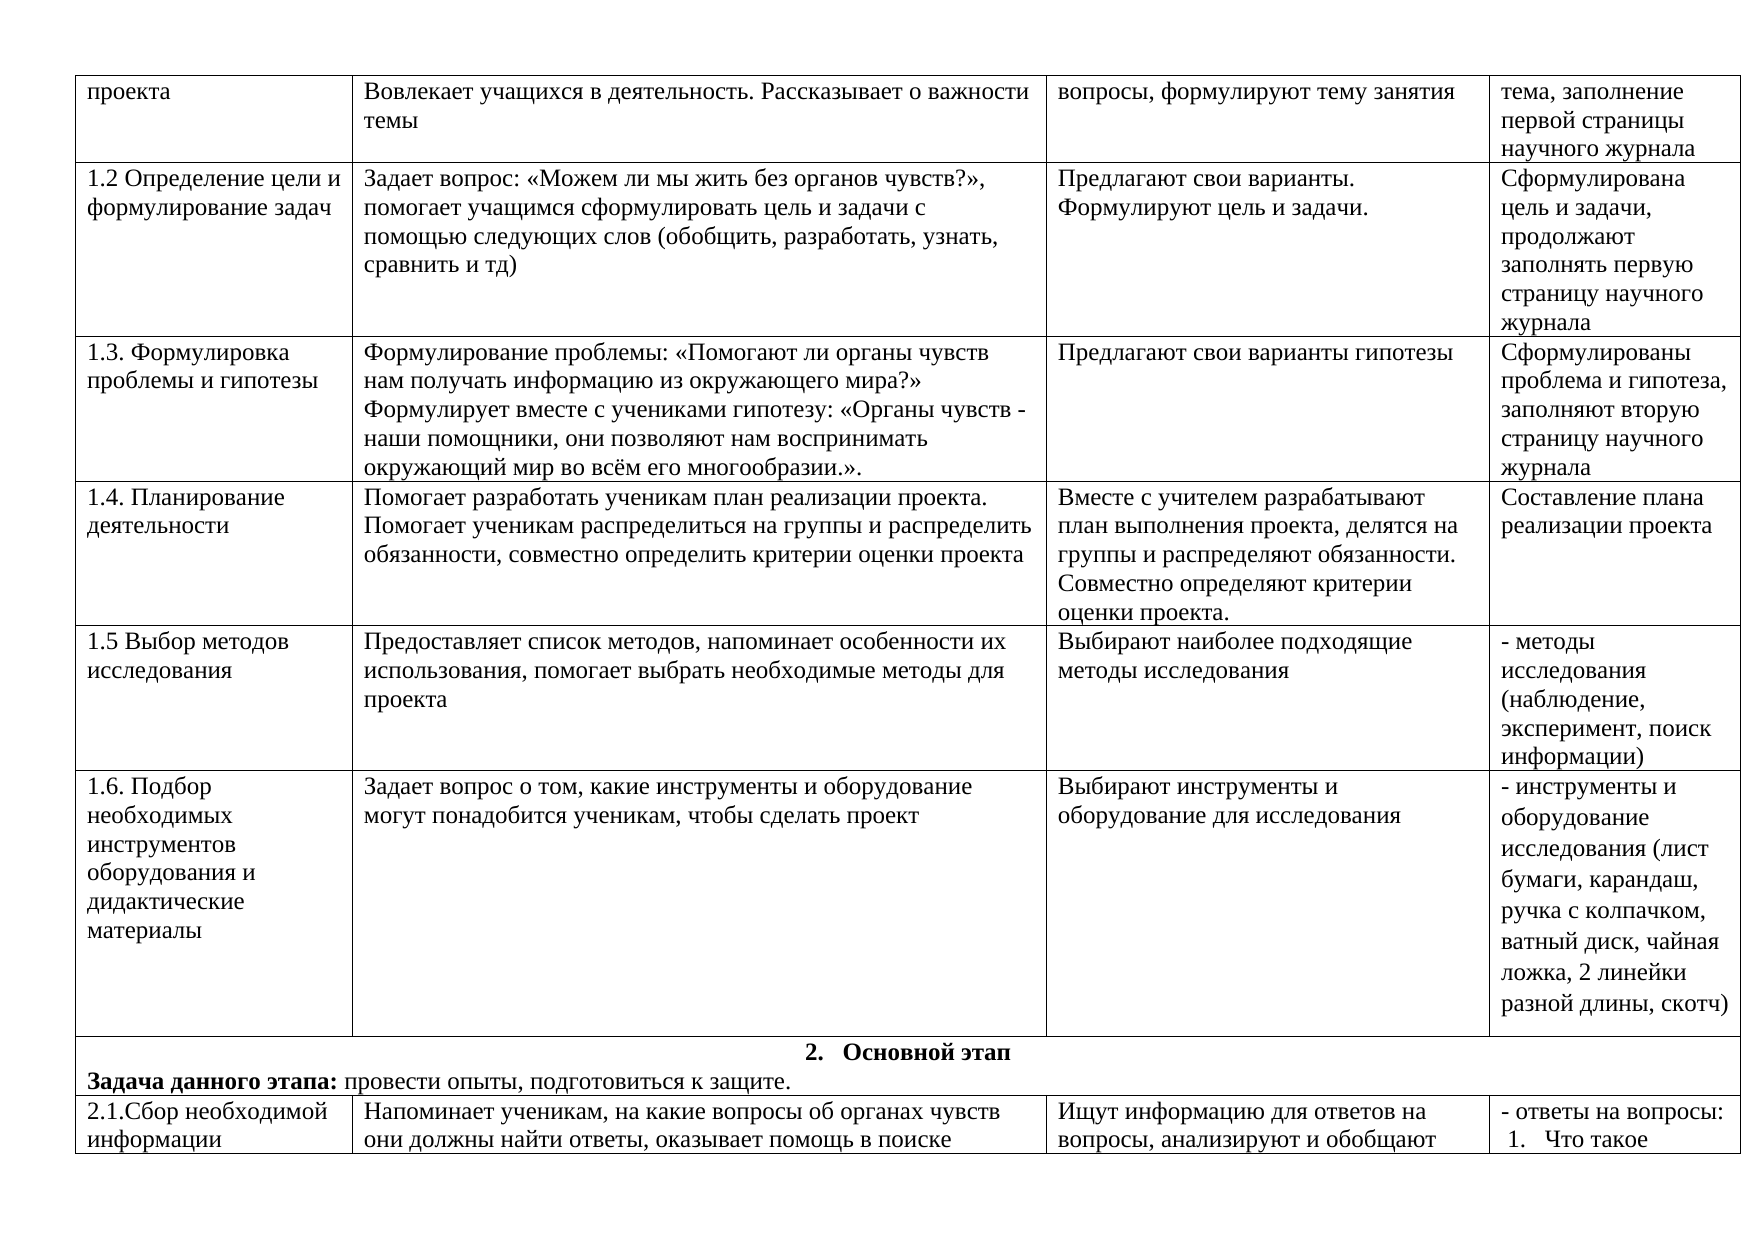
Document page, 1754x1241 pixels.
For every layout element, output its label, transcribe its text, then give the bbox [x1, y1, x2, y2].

table_cell Сформулирована цель и задачи, продолжают заполнять первую страницу научного журнала [1490, 163, 1740, 336]
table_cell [353, 1096, 1046, 1153]
table_cell Вместе с учителем разрабатывают план выполнения проекта, делятся на группы и распределяют обязанности. Совместно определяют критерии оценки проекта. [1047, 482, 1489, 625]
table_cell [353, 76, 1046, 162]
table_cell 1.4. Планирование деятельности [76, 482, 352, 625]
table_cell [1047, 1096, 1489, 1153]
table_cell 1.2 Определение цели и формулирование задач [76, 163, 352, 336]
table_cell Задает вопрос о том, какие инструменты и оборудование могут понадобится ученикам, чтобы сделать проект [353, 771, 1046, 1036]
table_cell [76, 1096, 352, 1153]
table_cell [76, 76, 352, 162]
table_cell Выбирают инструменты и оборудование для исследования [1047, 771, 1489, 1036]
table_cell Предоставляет список методов, напоминает особенности их использования, помогает выбрать необходимые методы для проекта [353, 626, 1046, 770]
table_cell - инструменты и оборудование исследования (лист бумаги, карандаш, ручка с колпачком, ватный диск, чайная ложка, 2 линейки разной длины, скотч) [1490, 771, 1740, 1036]
table_cell Предлагают свои варианты гипотезы [1047, 337, 1489, 481]
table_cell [1490, 1096, 1740, 1153]
table_cell Выбирают наиболее подходящие методы исследования [1047, 626, 1489, 770]
table_cell 1.3. Формулировка проблемы и гипотезы [76, 337, 352, 481]
table_cell Сформулированы проблема и гипотеза, заполняют вторую страницу научного журнала [1490, 337, 1740, 481]
table_cell 1.6. Подбор необходимых инструментов оборудования и дидактические материалы [76, 771, 352, 1036]
table_cell 1.5 Выбор методов исследования [76, 626, 352, 770]
table_cell Составление плана реализации проекта [1490, 482, 1740, 625]
table_cell Формулирование проблемы: «Помогают ли органы чувств нам получать информацию из окружающего мира?» Формулирует вместе с учениками гипотезу: «Органы чувств - наши помощники, они позволяют нам воспринимать окружающий мир во всём его многообразии.». [353, 337, 1046, 481]
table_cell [1490, 76, 1740, 162]
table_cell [1047, 76, 1489, 162]
table_cell - методы исследования (наблюдение, эксперимент, поиск информации) [1490, 626, 1740, 770]
table_cell Предлагают свои варианты. Формулируют цель и задачи. [1047, 163, 1489, 336]
table_cell Задает вопрос: «Можем ли мы жить без органов чувств?», помогает учащимся сформулировать цель и задачи с помощью следующих слов (обобщить, разработать, узнать, сравнить и тд) [353, 163, 1046, 336]
table_cell Основной этап Задача данного этапа: провести опыты, подготовиться к защите. [76, 1037, 1740, 1095]
table_cell Помогает разработать ученикам план реализации проекта. Помогает ученикам распределиться на группы и распределить обязанности, совместно определить критерии оценки проекта [353, 482, 1046, 625]
